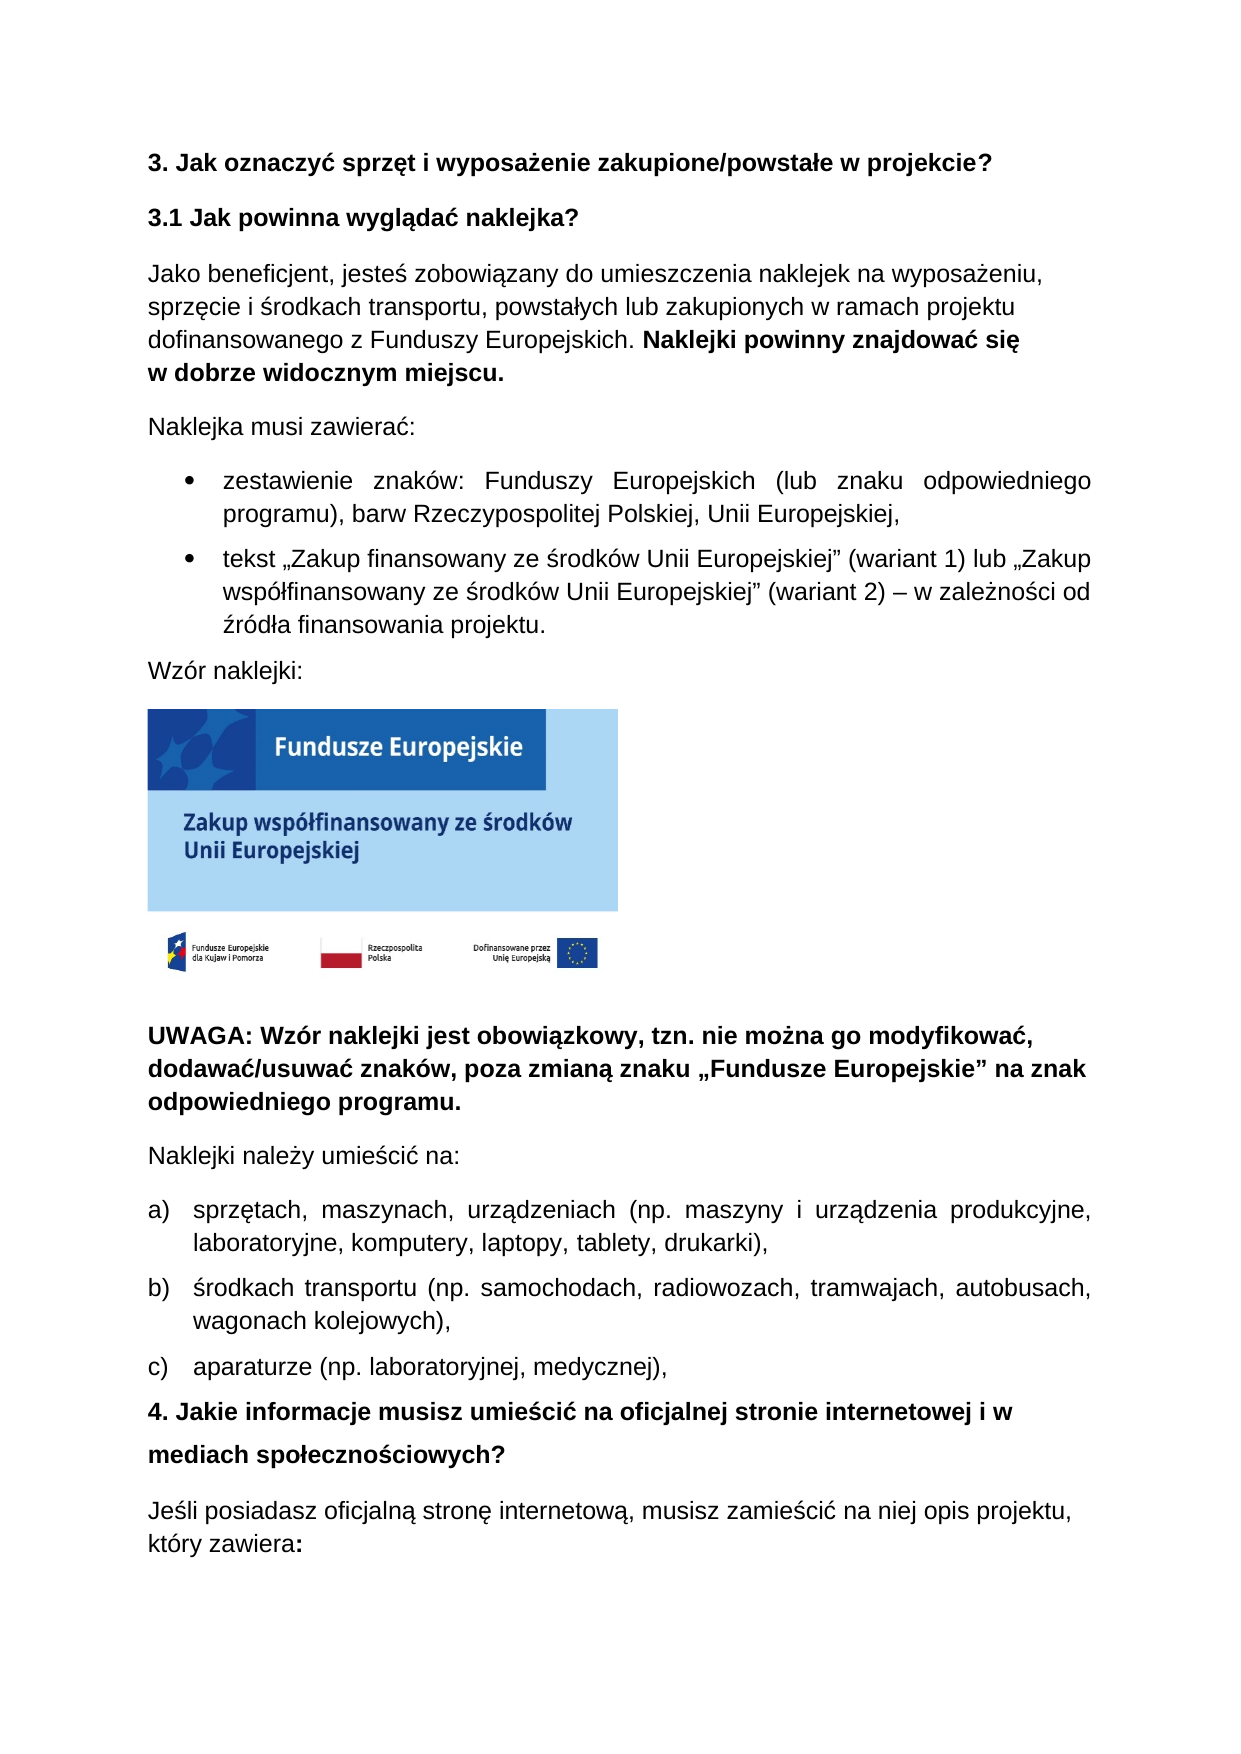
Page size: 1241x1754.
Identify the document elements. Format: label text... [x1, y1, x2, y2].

list sprzętach, maszynach, urządzeniach (np. maszyny i urządzenia produkcyjne, laboratoryjne, komputery, laptopy, tablety, drukarki), [148, 1194, 1093, 1256]
text Wzór naklejki: [148, 656, 1093, 685]
list aparaturze (np. laboratoryjnej, medycznej), [148, 1352, 1093, 1380]
text Naklejki należy umieścić na: [148, 1141, 1093, 1169]
text 3.1 Jak powinna wyglądać naklejka? [148, 203, 1093, 232]
text Jeśli posiadasz oficjalną stronę internetową, musisz zamieścić na niej opis projektu, który zawiera: [148, 1496, 1093, 1558]
list środkach transportu (np. samochodach, radiowozach, tramwajach, autobusach, wagonach kolejowych), [148, 1273, 1093, 1335]
text 3. Jak oznaczyć sprzęt i wyposażenie zakupione/powstałe w projekcie? [148, 148, 1093, 176]
picture [147, 709, 618, 992]
text UWAGA: Wzór naklejki jest obowiązkowy, tzn. nie można go modyfikować, dodawać/usuwać znaków, poza zmianą znaku „Fundusze Europejskie” na znak odpowiedniego programu. [148, 1021, 1093, 1116]
list zestawienie znaków: Funduszy Europejskich (lub znaku odpowiedniego programu), barw Rzeczypospolitej Polskiej, Unii Europejskiej, [185, 466, 1093, 527]
text 4. Jakie informacje musisz umieścić na oficjalnej stronie internetowej i w mediach społecznościowych? [148, 1397, 1093, 1469]
text Jako beneficjent, jesteś zobowiązany do umieszczenia naklejek na wyposażeniu, sprzęcie i środkach transportu, powstałych lub zakupionych w ramach projektu dofinansowanego z Funduszy Europejskich. Naklejki powinny znajdować się w dobrze widocznym miejscu. [148, 259, 1093, 387]
text Naklejka musi zawierać: [148, 412, 1093, 441]
list tekst „Zakup finansowany ze środków Unii Europejskiej” (wariant 1) lub „Zakup współfinansowany ze środków Unii Europejskiej” (wariant 2) – w zależności od źródła finansowania projektu. [185, 544, 1093, 639]
